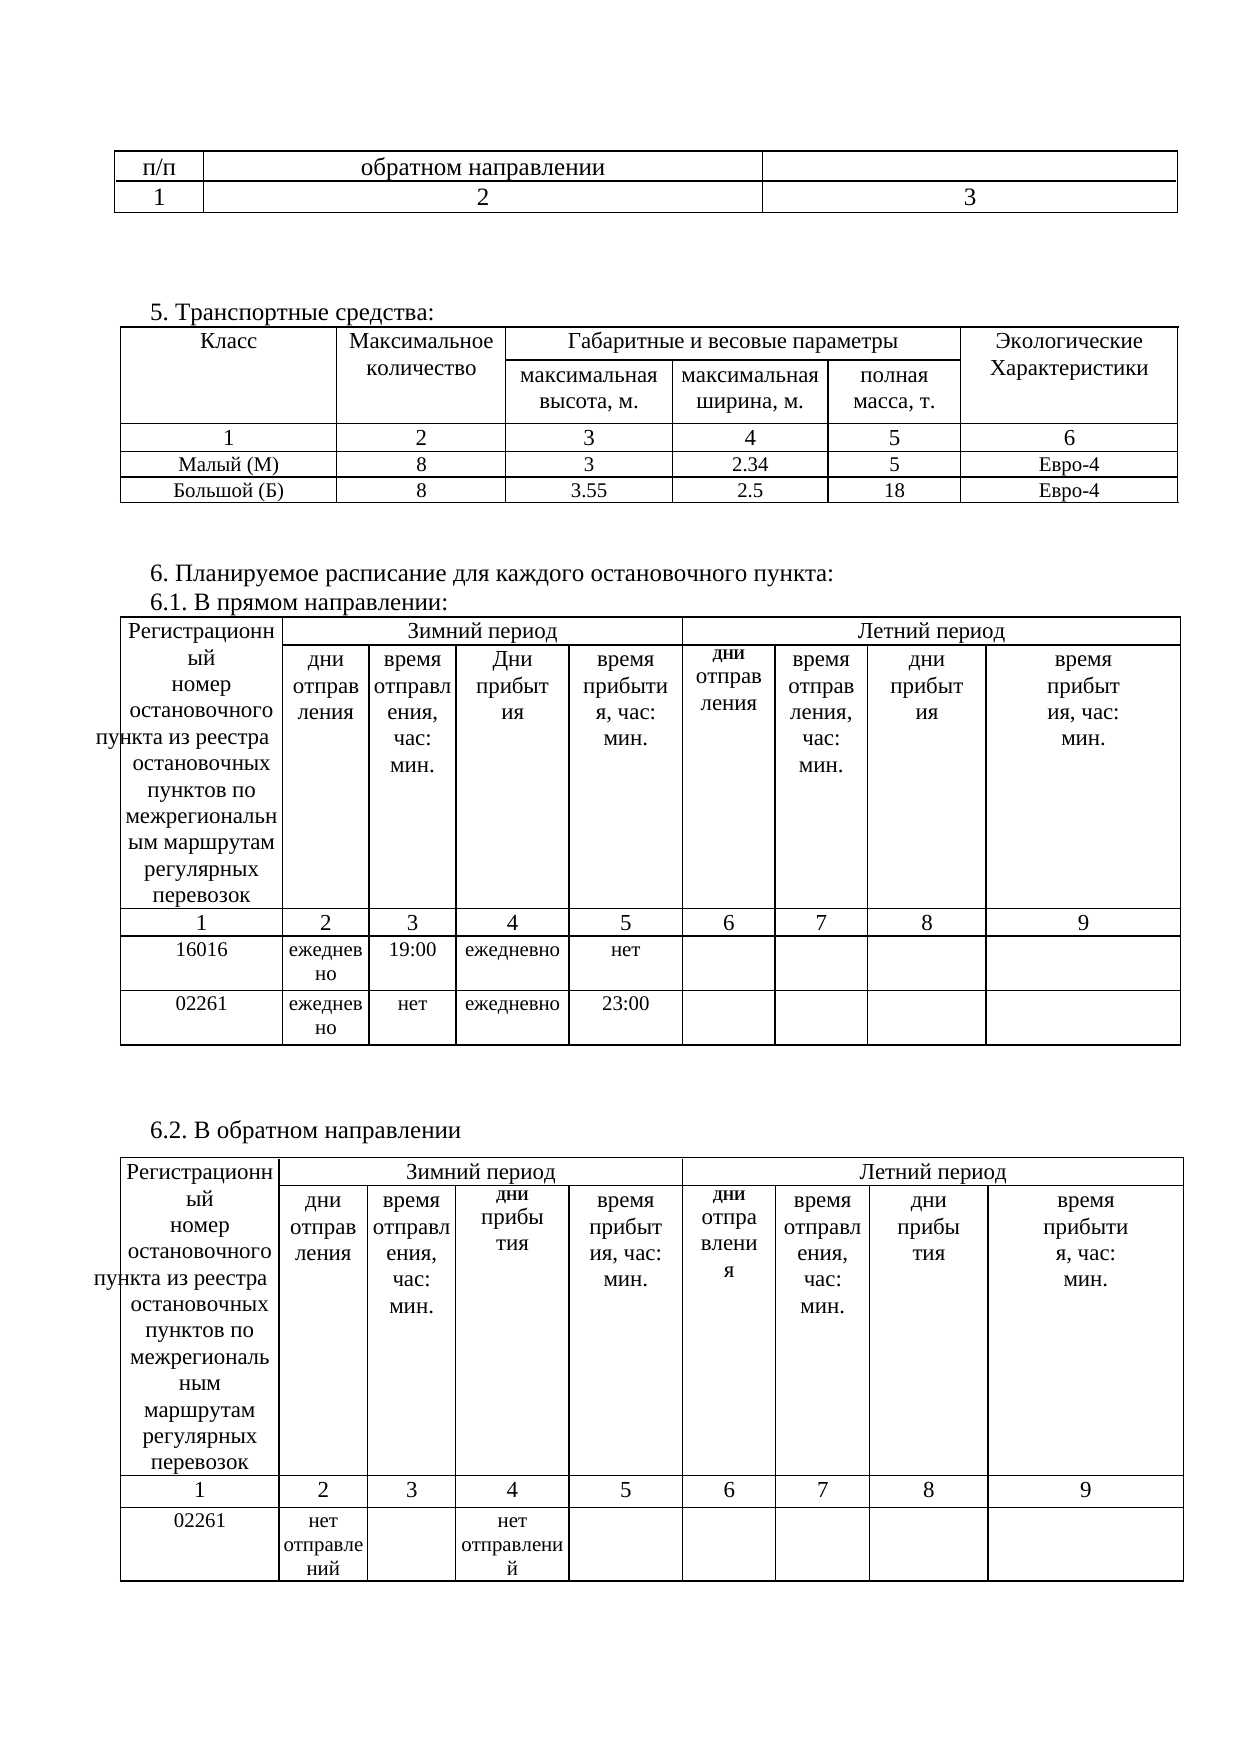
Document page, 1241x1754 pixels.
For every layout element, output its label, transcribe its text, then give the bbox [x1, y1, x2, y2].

table_cell ежедневно [283, 937, 368, 990]
table_cell [776, 1508, 869, 1580]
table_cell [570, 1508, 682, 1580]
table_header N п/п [115, 152, 203, 180]
table_cell 2.5 [673, 478, 827, 502]
table_cell 4 [457, 909, 568, 935]
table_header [121, 1158, 279, 1475]
table_cell 02261 [121, 991, 282, 1044]
table_cell 6 [683, 909, 774, 935]
table_cell ДНИ отправ ления [683, 646, 774, 907]
table_cell полная масса, т. [829, 361, 960, 423]
table_cell [776, 991, 867, 1044]
table_cell 8 [868, 909, 985, 935]
text 6.2. В обратном направлении [150, 1116, 1090, 1144]
table_cell дни прибы тия [870, 1186, 987, 1475]
table_cell дни прибыт ия [868, 646, 985, 907]
table_cell 7 [776, 909, 867, 935]
table_header Регистрационный номер остановочного пункта из реестра остановочных пунктов по межрегиональным маршрутам регулярных перевозок [121, 618, 282, 907]
table_cell 4 [673, 424, 827, 451]
table_cell 8 [870, 1476, 987, 1507]
table_cell 3 [763, 180, 1177, 212]
table_cell нет [370, 991, 455, 1044]
table_cell Малый (М) [121, 452, 336, 476]
table_cell нет отправлений [280, 1508, 367, 1580]
table_cell время отправл ения, час: мин. [776, 1186, 869, 1475]
table_cell время отправл ения, час: мин. [368, 1186, 455, 1475]
table_cell [683, 937, 774, 990]
table_cell 23:00 [570, 991, 682, 1044]
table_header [763, 152, 1177, 180]
table_cell 4 [456, 1476, 568, 1507]
table_cell 7 [776, 1476, 869, 1507]
table_cell Евро-4 [961, 452, 1177, 476]
table_cell 9 [989, 1476, 1183, 1507]
table_cell 6 [961, 424, 1177, 451]
table_cell [683, 1508, 775, 1580]
table_cell [868, 937, 985, 990]
table_cell [870, 1508, 987, 1580]
table_cell 5 [570, 1476, 682, 1507]
table_cell [987, 937, 1180, 990]
table_cell максимальная ширина, м. [673, 361, 827, 423]
text 6. Планируемое расписание для каждого остановочного пункта: [150, 558, 1090, 587]
table_cell ДНИ отпра влени я [683, 1186, 775, 1475]
table_cell 3 [506, 452, 672, 476]
table_cell 3 [368, 1476, 455, 1507]
table_cell время прибыт ия, час: мин. [987, 646, 1180, 907]
table_header Максимальное количество [337, 328, 505, 423]
table_cell максимальная высота, м. [506, 361, 672, 423]
table_cell Большой (Б) [121, 478, 336, 502]
table_cell 02261 [121, 1508, 278, 1580]
table_cell 18 [829, 478, 960, 502]
table_cell 2 [204, 182, 762, 212]
table_cell 1 [121, 1476, 278, 1507]
table_header Экологические Характеристики [961, 328, 1177, 423]
table_cell 1 [121, 909, 282, 935]
text 6.1. В прямом направлении: [150, 587, 1090, 616]
table_cell 8 [337, 452, 505, 476]
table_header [204, 152, 762, 180]
table_cell время отправл ения, час: мин. [370, 646, 455, 907]
table_cell время отправ ления, час: мин. [776, 646, 867, 907]
table_cell 16016 [121, 937, 282, 990]
table_cell 1 [115, 181, 203, 212]
table_cell 8 [337, 478, 505, 502]
table_cell время прибыт ия, час: мин. [570, 1186, 682, 1475]
table_cell 5 [570, 909, 682, 935]
table_cell нет [570, 937, 682, 990]
table_cell время прибыти я, час: мин. [989, 1186, 1183, 1475]
table_cell дни отправ ления [280, 1186, 367, 1475]
table_header Класс [121, 328, 336, 423]
table_cell 2 [283, 909, 368, 935]
table_cell 6 [683, 1476, 775, 1507]
table_cell [989, 1508, 1183, 1580]
table_cell [987, 991, 1180, 1044]
table_cell нет отправлений [456, 1508, 568, 1580]
table_cell 5 [829, 452, 960, 476]
table_cell ДНИ прибы тия [456, 1186, 568, 1475]
table_cell [683, 991, 774, 1044]
table_cell 3 [370, 909, 455, 935]
table_cell 2 [280, 1476, 367, 1507]
table_cell [368, 1508, 455, 1580]
table_cell 3.55 [506, 478, 672, 502]
table_cell 3 [506, 424, 672, 451]
table_cell ежедневно [457, 937, 568, 990]
table_cell ежедневно [283, 991, 368, 1044]
table_cell 9 [987, 909, 1180, 935]
table_header Зимний период [283, 618, 682, 644]
table_header Зимний период [280, 1158, 682, 1185]
table_header Габаритные и весовые параметры [506, 328, 960, 359]
table_cell 19:00 [370, 937, 455, 990]
table_header Летний период [683, 618, 1180, 644]
table_cell 1 [121, 424, 336, 451]
table_cell 2.34 [673, 452, 827, 476]
table_cell Евро-4 [961, 478, 1177, 502]
table_header Летний период [683, 1158, 1183, 1185]
table_cell ежедневно [457, 991, 568, 1044]
table_cell Дни прибыт ия [457, 646, 568, 907]
text 5. Транспортные средства: [150, 297, 1090, 326]
table_cell [776, 937, 867, 990]
table_cell время прибыти я, час: мин. [570, 646, 682, 907]
table_cell [868, 991, 985, 1044]
table_cell дни отправ ления [283, 646, 368, 907]
table_cell 5 [829, 424, 960, 451]
table_cell 2 [337, 424, 505, 451]
